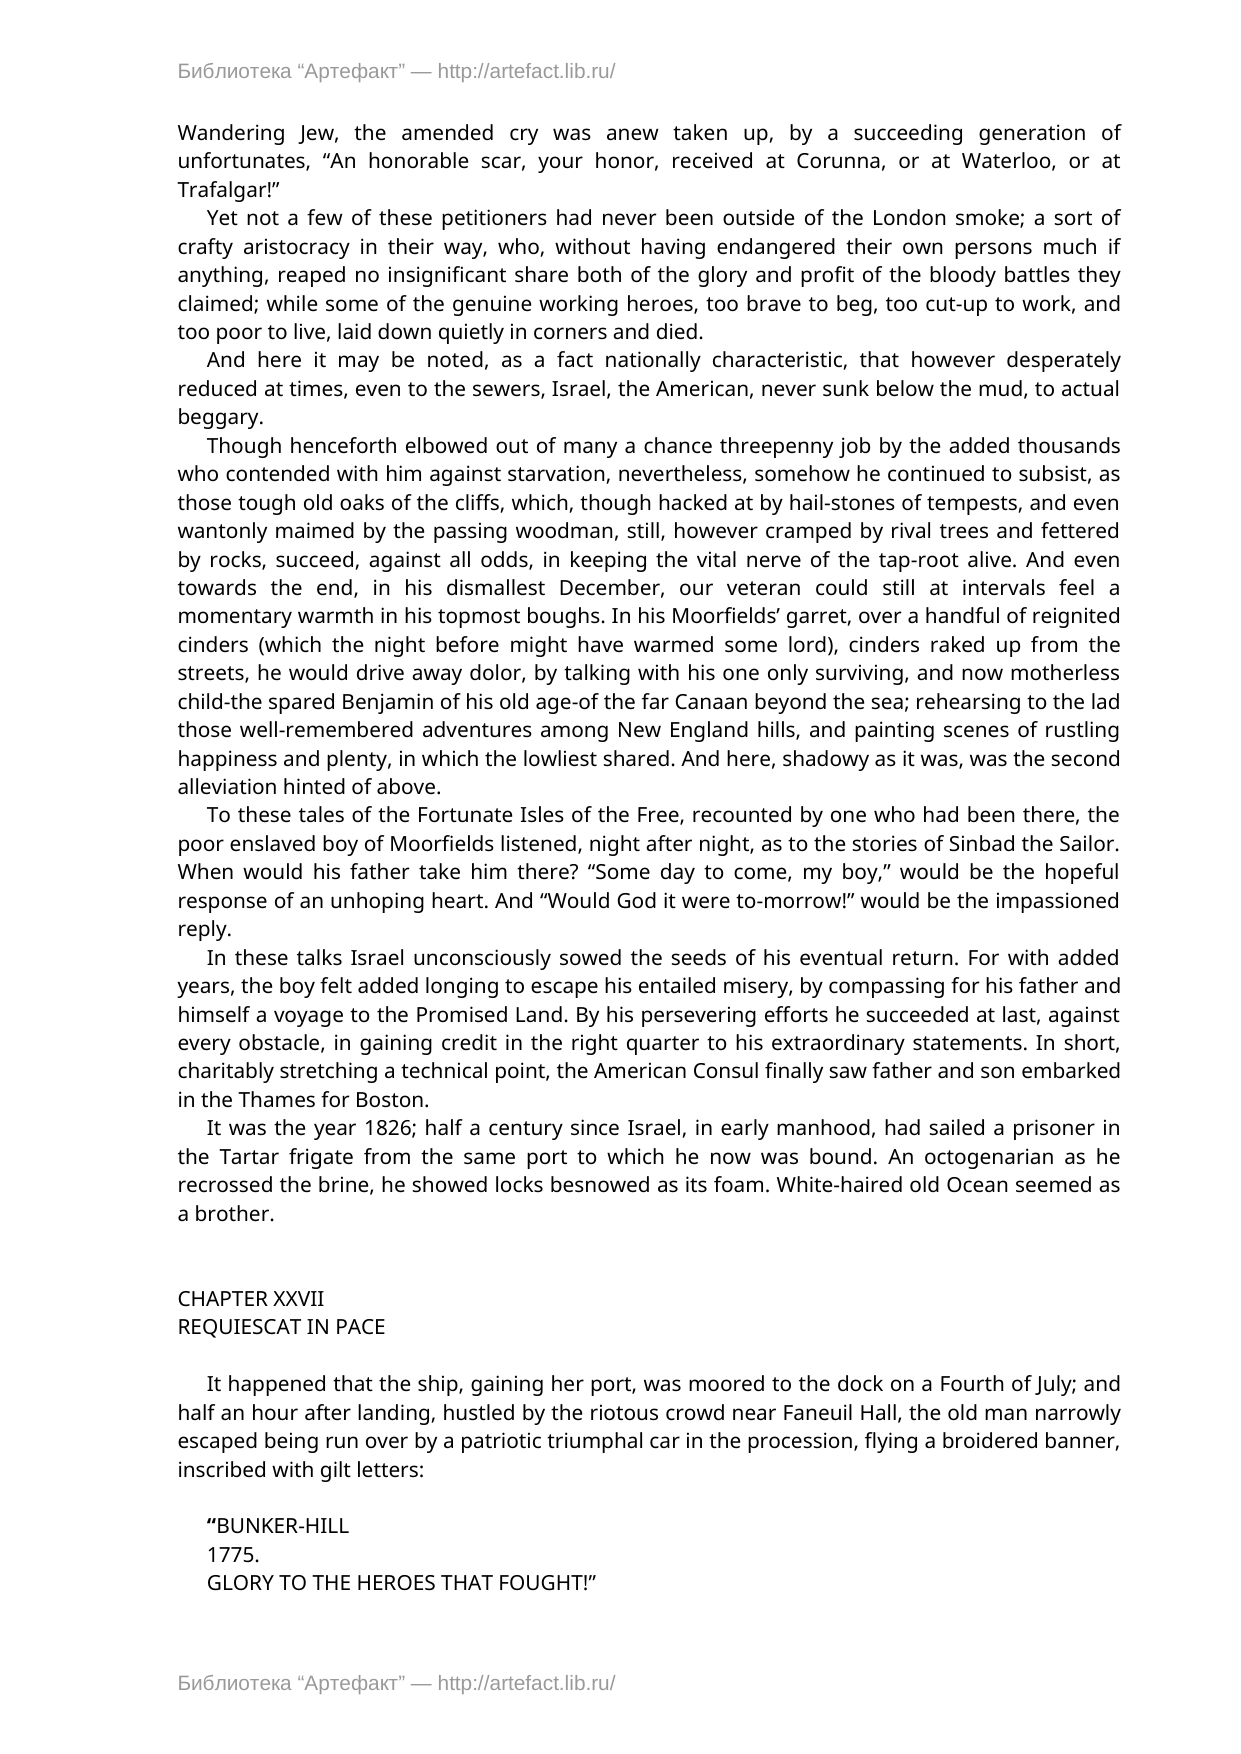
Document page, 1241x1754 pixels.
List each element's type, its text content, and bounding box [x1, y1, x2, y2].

text To these tales of the Fortunate Isles of the Free, recounted by one who had been there, the poor enslaved boy of Moorfields listened, night after night, as to the stories of Sinbad the Sailor. When would his father take him there? “Some day to come, my boy,” would be the hopeful response of an unhoping heart. And “Would God it were to-morrow!” would be the impassioned reply. [177, 801, 1122, 943]
subtitle CHAPTER XXVII [177, 1284, 1122, 1312]
text It was the year 1826; half a century since Israel, in early manhood, had sailed a prisoner in the Tartar frigate from the same port to which he now was bound. An octogenarian as he recrossed the brine, he showed locks besnowed as its foam. White-haired old Ocean seemed as a brother. [177, 1113, 1122, 1227]
text It happened that the ship, gaining her port, was moored to the dock on a Fourth of July; and half an hour after landing, hustled by the riotous crowd near Faneuil Hall, the old man narrowly escaped being run over by a patriotic triumphal car in the procession, flying a broidered banner, inscribed with gilt letters: [177, 1369, 1122, 1483]
subtitle GLORY TO THE HEROES THAT FOUGHT!” [177, 1568, 1122, 1597]
subtitle “BUNKER-HILL [177, 1512, 1122, 1540]
text Though henceforth elbowed out of many a chance threepenny job by the added thousands who contended with him against starvation, nevertheless, somehow he continued to subsist, as those tough old oaks of the cliffs, which, though hacked at by hail-stones of tempests, and even wantonly maimed by the passing woodman, still, however cramped by rival trees and fettered by rocks, succeed, against all odds, in keeping the vital nerve of the tap-root alive. And even towards the end, in his dismallest December, our veteran could still at intervals feel a momentary warmth in his topmost boughs. In his Moorfields’ garret, over a handful of reignited cinders (which the night before might have warmed some lord), cinders raked up from the streets, he would drive away dolor, by talking with his one only surviving, and now motherless child-the spared Benjamin of his old age-of the far Canaan beyond the sea; rehearsing to the lad those well-remembered adventures among New England hills, and painting scenes of rustling happiness and plenty, in which the lowliest shared. And here, shadowy as it was, was the second alleviation hinted of above. [177, 431, 1122, 801]
subtitle REQUIESCAT IN PACE [177, 1312, 1122, 1341]
text Yet not a few of these petitioners had never been outside of the London smoke; a sort of crafty aristocracy in their way, who, without having endangered their own persons much if anything, reaped no insignificant share both of the glory and profit of the bloody battles they claimed; while some of the genuine working heroes, too brave to beg, too cut-up to work, and too poor to live, laid down quietly in corners and died. [177, 203, 1122, 346]
text And here it may be noted, as a fact nationally characteristic, that however desperately reduced at times, even to the sewers, Israel, the American, never sunk below the mud, to actual beggary. [177, 346, 1122, 431]
text In these talks Israel unconsciously sowed the seeds of his eventual return. For with added years, the boy felt added longing to escape his entailed misery, by compassing for his father and himself a voyage to the Promised Land. By his persevering efforts he succeeded at last, against every obstacle, in gaining credit in the right quarter to his extraordinary statements. In short, charitably stretching a technical point, the American Consul finally saw father and son embarked in the Thames for Boston. [177, 943, 1122, 1113]
subtitle 1775. [177, 1540, 1122, 1568]
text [177, 118, 1122, 203]
